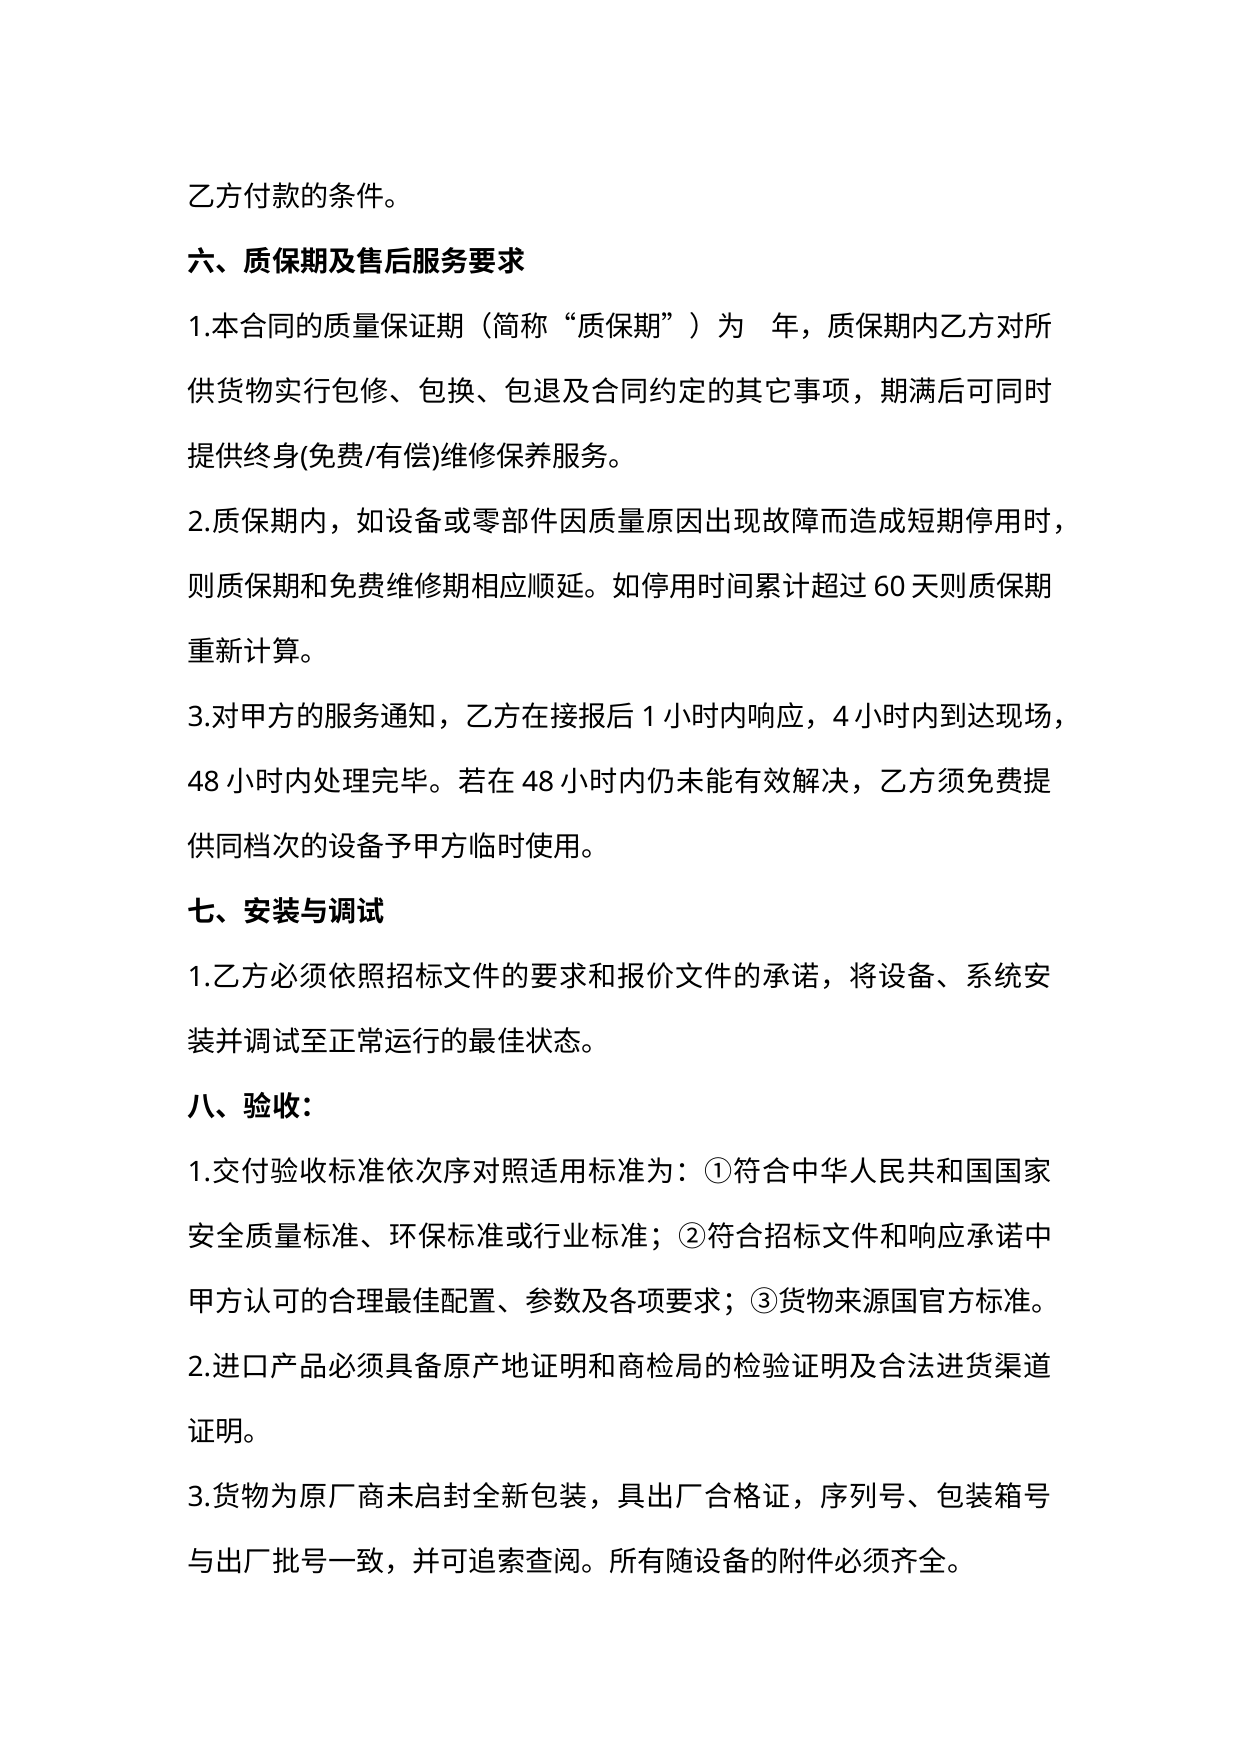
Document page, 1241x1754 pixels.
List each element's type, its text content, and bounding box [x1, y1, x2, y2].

text 3.货物为原厂商未启封全新包装，具出厂合格证，序列号、包装箱号与出厂批号一致，并可追索查阅。所有随设备的附件必须齐全。 [187, 1462, 1053, 1592]
text 八、验收： [187, 1072, 1053, 1137]
text 2.进口产品必须具备原产地证明和商检局的检验证明及合法进货渠道证明。 [187, 1332, 1053, 1462]
text 1.交付验收标准依次序对照适用标准为：①符合中华人民共和国国家安全质量标准、环保标准或行业标准；②符合招标文件和响应承诺中甲方认可的合理最佳配置、参数及各项要求；③货物来源国官方标准。 [187, 1137, 1053, 1332]
text 1.乙方必须依照招标文件的要求和报价文件的承诺，将设备、系统安装并调试至正常运行的最佳状态。 [187, 942, 1053, 1072]
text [187, 162, 1053, 227]
text 2.质保期内，如设备或零部件因质量原因出现故障而造成短期停用时，则质保期和免费维修期相应顺延。如停用时间累计超过60天则质保期重新计算。 [187, 487, 1053, 682]
text 六、质保期及售后服务要求 [187, 227, 1053, 292]
text 七、安装与调试 [187, 877, 1053, 942]
text 3.对甲方的服务通知，乙方在接报后1小时内响应，4小时内到达现场，48小时内处理完毕。若在48小时内仍未能有效解决，乙方须免费提供同档次的设备予甲方临时使用。 [187, 682, 1053, 877]
text 1.本合同的质量保证期（简称“质保期”）为 年，质保期内乙方对所供货物实行包修、包换、包退及合同约定的其它事项，期满后可同时提供终身(免费/有偿)维修保养服务。 [187, 292, 1053, 487]
